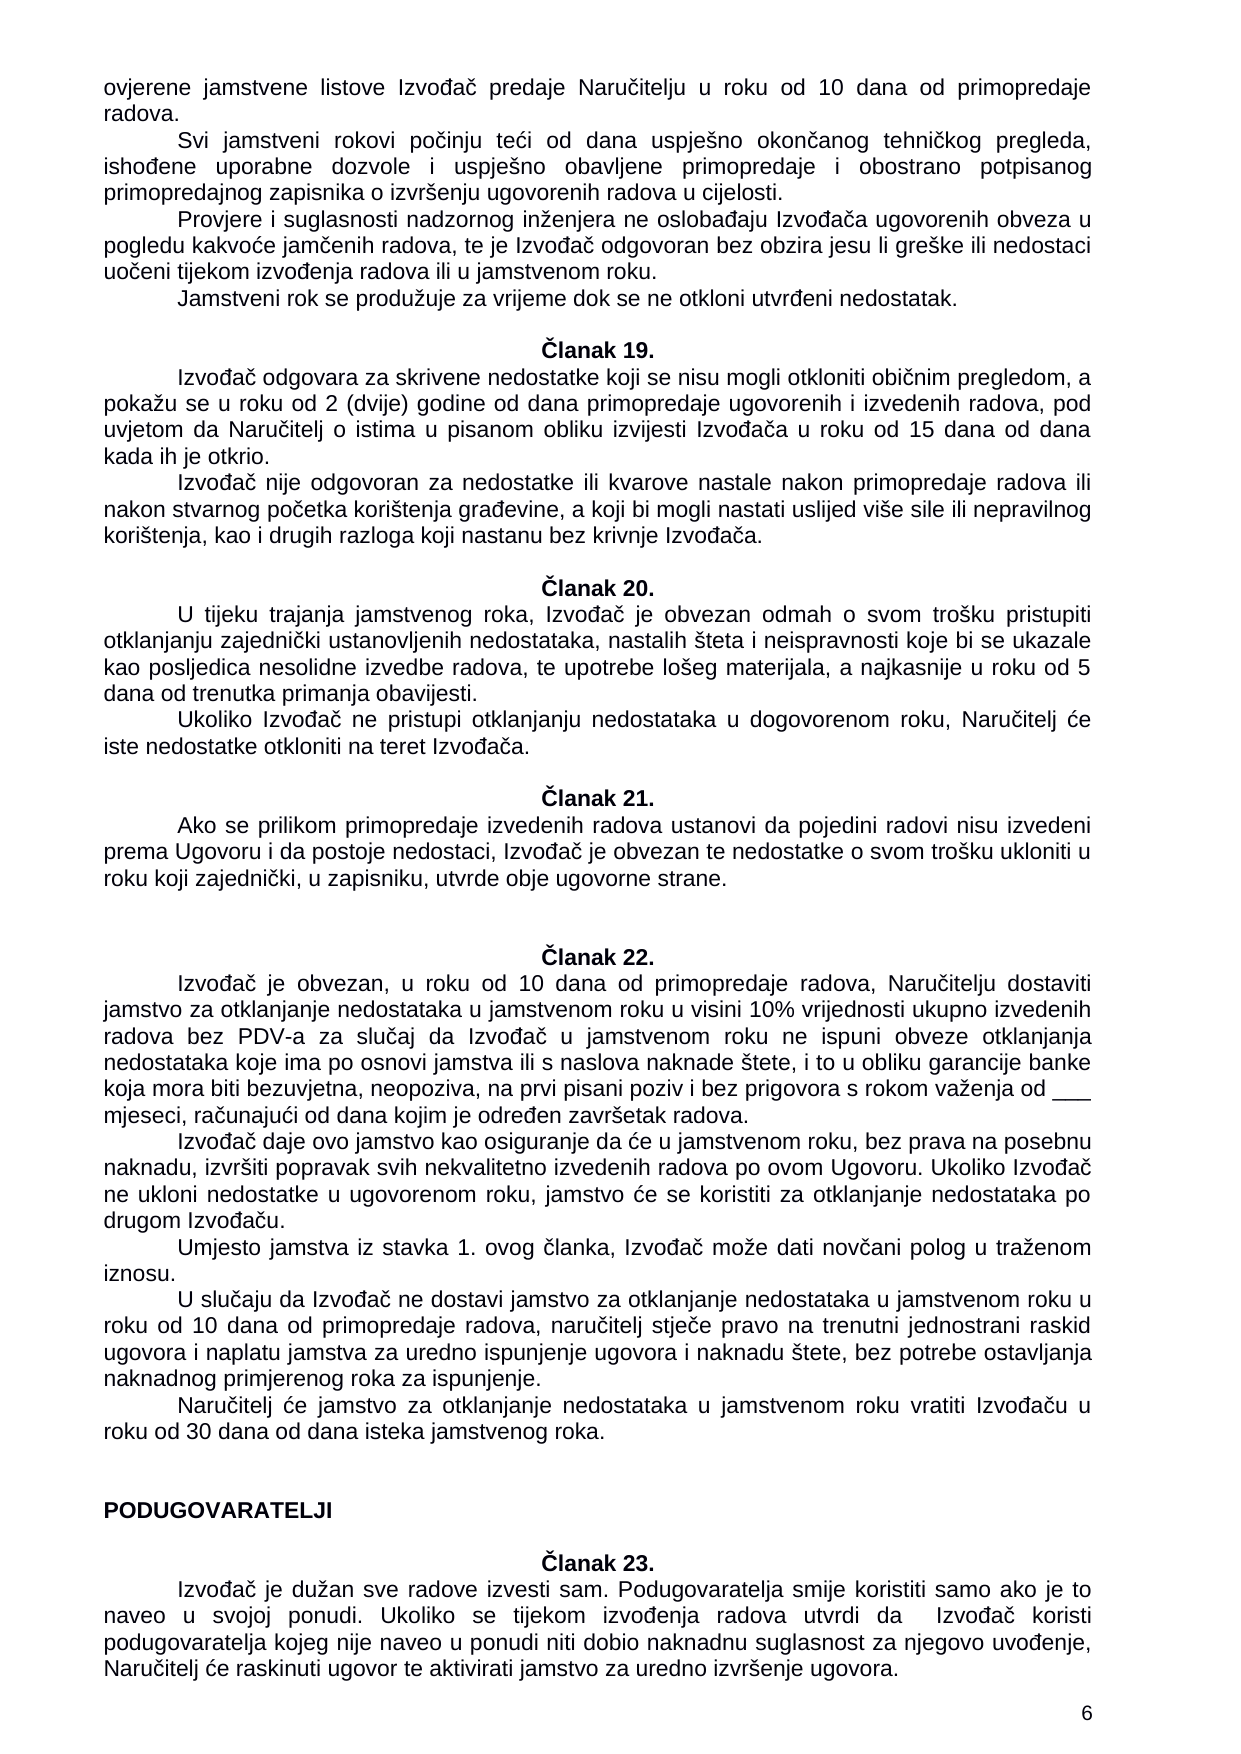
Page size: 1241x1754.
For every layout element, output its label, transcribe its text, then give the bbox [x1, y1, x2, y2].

text Izvođač je dužan sve radove izvesti sam. Podugovaratelja smije koristiti samo ako je to naveo u svojoj ponudi. Ukoliko se tijekom izvođenja radova utvrdi da Izvođač koristi podugovaratelja kojeg nije naveo u ponudi niti dobio naknadnu suglasnost za njegovo uvođenje, Naručitelj će raskinuti ugovor te aktivirati jamstvo za uredno izvršenje ugovora. [103, 1576, 1092, 1681]
text Članak 19. [103, 337, 1092, 364]
text Ukoliko Izvođač ne pristupi otklanjanju nedostataka u dogovorenom roku, Naručitelj će iste nedostatke otkloniti na teret Izvođača. [103, 706, 1092, 759]
text Izvođač daje ovo jamstvo kao osiguranje da će u jamstvenom roku, bez prava na posebnu naknadu, izvršiti popravak svih nekvalitetno izvedenih radova po ovom Ugovoru. Ukoliko Izvođač ne ukloni nedostatke u ugovorenom roku, jamstvo će se koristiti za otklanjanje nedostataka po drugom Izvođaču. [103, 1128, 1092, 1233]
text Izvođač odgovara za skrivene nedostatke koji se nisu mogli otkloniti običnim pregledom, a pokažu se u roku od 2 (dvije) godine od dana primopredaje ugovorenih i izvedenih radova, pod uvjetom da Naručitelj o istima u pisanom obliku izvijesti Izvođača u roku od 15 dana od dana kada ih je otkrio. [103, 364, 1092, 469]
text Naručitelj će jamstvo za otklanjanje nedostataka u jamstvenom roku vratiti Izvođaču u roku od 30 dana od dana isteka jamstvenog roka. [103, 1392, 1092, 1444]
text Jamstveni rok se produžuje za vrijeme dok se ne otkloni utvrđeni nedostatak. [103, 285, 1092, 311]
text PODUGOVARATELJI [103, 1497, 1092, 1523]
text Svi jamstveni rokovi počinju teći od dana uspješno okončanog tehničkog pregleda, ishođene uporabne dozvole i uspješno obavljene primopredaje i obostrano potpisanog primopredajnog zapisnika o izvršenju ugovorenih radova u cijelosti. [103, 127, 1092, 206]
text Članak 22. [103, 943, 1092, 970]
text U tijeku trajanja jamstvenog roka, Izvođač je obvezan odmah o svom trošku pristupiti otklanjanju zajednički ustanovljenih nedostataka, nastalih šteta i neispravnosti koje bi se ukazale kao posljedica nesolidne izvedbe radova, te upotrebe lošeg materijala, a najkasnije u roku od 5 dana od trenutka primanja obavijesti. [103, 601, 1092, 706]
text Umjesto jamstva iz stavka 1. ovog članka, Izvođač može dati novčani polog u traženom iznosu. [103, 1233, 1092, 1286]
text Provjere i suglasnosti nadzornog inženjera ne oslobađaju Izvođača ugovorenih obveza u pogledu kakvoće jamčenih radova, te je Izvođač odgovoran bez obzira jesu li greške ili nedostaci uočeni tijekom izvođenja radova ili u jamstvenom roku. [103, 206, 1092, 285]
text U slučaju da Izvođač ne dostavi jamstvo za otklanjanje nedostataka u jamstvenom roku u roku od 10 dana od primopredaje radova, naručitelj stječe pravo na trenutni jednostrani raskid ugovora i naplatu jamstva za uredno ispunjenje ugovora i naknadu štete, bez potrebe ostavljanja naknadnog primjerenog roka za ispunjenje. [103, 1286, 1092, 1392]
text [103, 74, 1092, 127]
text Ako se prilikom primopredaje izvedenih radova ustanovi da pojedini radovi nisu izvedeni prema Ugovoru i da postoje nedostaci, Izvođač je obvezan te nedostatke o svom trošku ukloniti u roku koji zajednički, u zapisniku, utvrde obje ugovorne strane. [103, 812, 1092, 891]
text Članak 23. [103, 1550, 1092, 1576]
text Izvođač je obvezan, u roku od 10 dana od primopredaje radova, Naručitelju dostaviti jamstvo za otklanjanje nedostataka u jamstvenom roku u visini 10% vrijednosti ukupno izvedenih radova bez PDV-a za slučaj da Izvođač u jamstvenom roku ne ispuni obveze otklanjanja nedostataka koje ima po osnovi jamstva ili s naslova naknade štete, i to u obliku garancije banke koja mora biti bezuvjetna, neopoziva, na prvi pisani poziv i bez prigovora s rokom važenja od ___ mjeseci, računajući od dana kojim je određen završetak radova. [103, 970, 1092, 1128]
text Članak 21. [103, 785, 1092, 812]
text Članak 20. [103, 574, 1092, 601]
text Izvođač nije odgovoran za nedostatke ili kvarove nastale nakon primopredaje radova ili nakon stvarnog početka korištenja građevine, a koji bi mogli nastati uslijed više sile ili nepravilnog korištenja, kao i drugih razloga koji nastanu bez krivnje Izvođača. [103, 469, 1092, 548]
